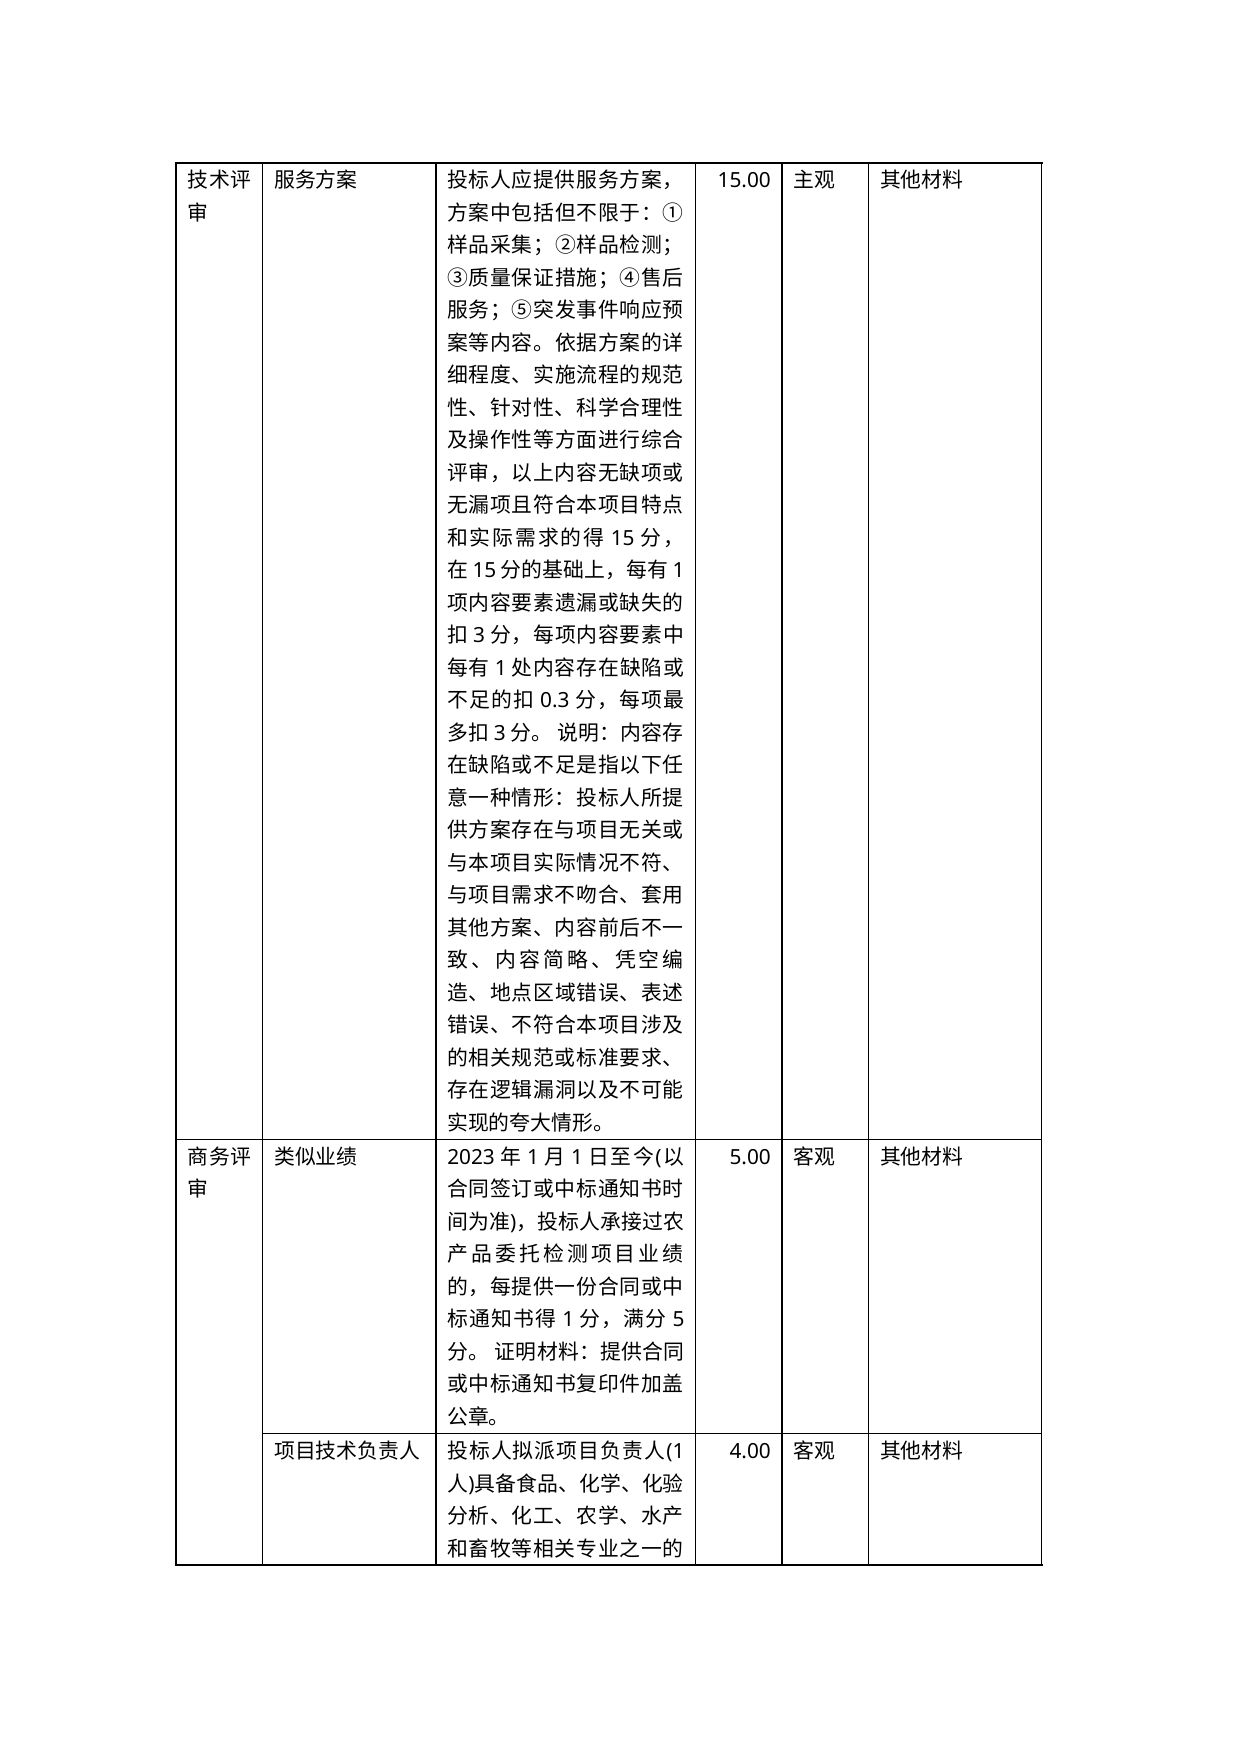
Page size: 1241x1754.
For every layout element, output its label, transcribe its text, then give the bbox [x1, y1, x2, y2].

table_cell 商务评审 [177, 1140, 262, 1564]
table_cell 15.00 [696, 164, 781, 1138]
table_cell 其他材料 [869, 164, 1041, 1138]
table_cell 客观 [783, 1140, 868, 1433]
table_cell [437, 1434, 695, 1564]
table_cell 2023年1月1日至今(以合同签订或中标通知书时间为准)，投标人承接过农产品委托检测项目业绩的，每提供一份合同或中标通知书得1分，满分5分。 证明材料：提供合同或中标通知书复印件加盖公章。 [437, 1140, 695, 1433]
table_cell 主观 [783, 164, 868, 1138]
table_cell 5.00 [696, 1140, 781, 1433]
table_cell 其他材料 [869, 1140, 1041, 1433]
table_cell 其他材料 [869, 1434, 1041, 1564]
table_cell 投标人应提供服务方案，方案中包括但不限于：①样品采集；②样品检测；③质量保证措施；④售后服务；⑤突发事件响应预案等内容。依据方案的详细程度、实施流程的规范性、针对性、科学合理性及操作性等方面进行综合评审，以上内容无缺项或无漏项且符合本项目特点和实际需求的得15分，在15分的基础上，每有1项内容要素遗漏或缺失的扣3分，每项内容要素中每有1处内容存在缺陷或不足的扣0.3分，每项最多扣3分。 说明：内容存在缺陷或不足是指以下任意一种情形：投标人所提供方案存在与项目无关或与本项目实际情况不符、与项目需求不吻合、套用其他方案、内容前后不一致、内容简略、凭空编造、地点区域错误、表述错误、不符合本项目涉及的相关规范或标准要求、存在逻辑漏洞以及不可能实现的夸大情形。 [437, 164, 695, 1138]
table_cell 项目技术负责人 [263, 1434, 435, 1564]
table_cell 服务方案 [263, 164, 435, 1138]
table_cell 技术评审 [177, 164, 262, 1138]
table_cell 类似业绩 [263, 1140, 435, 1433]
table_cell 客观 [783, 1434, 868, 1564]
table_cell 4.00 [696, 1434, 781, 1564]
